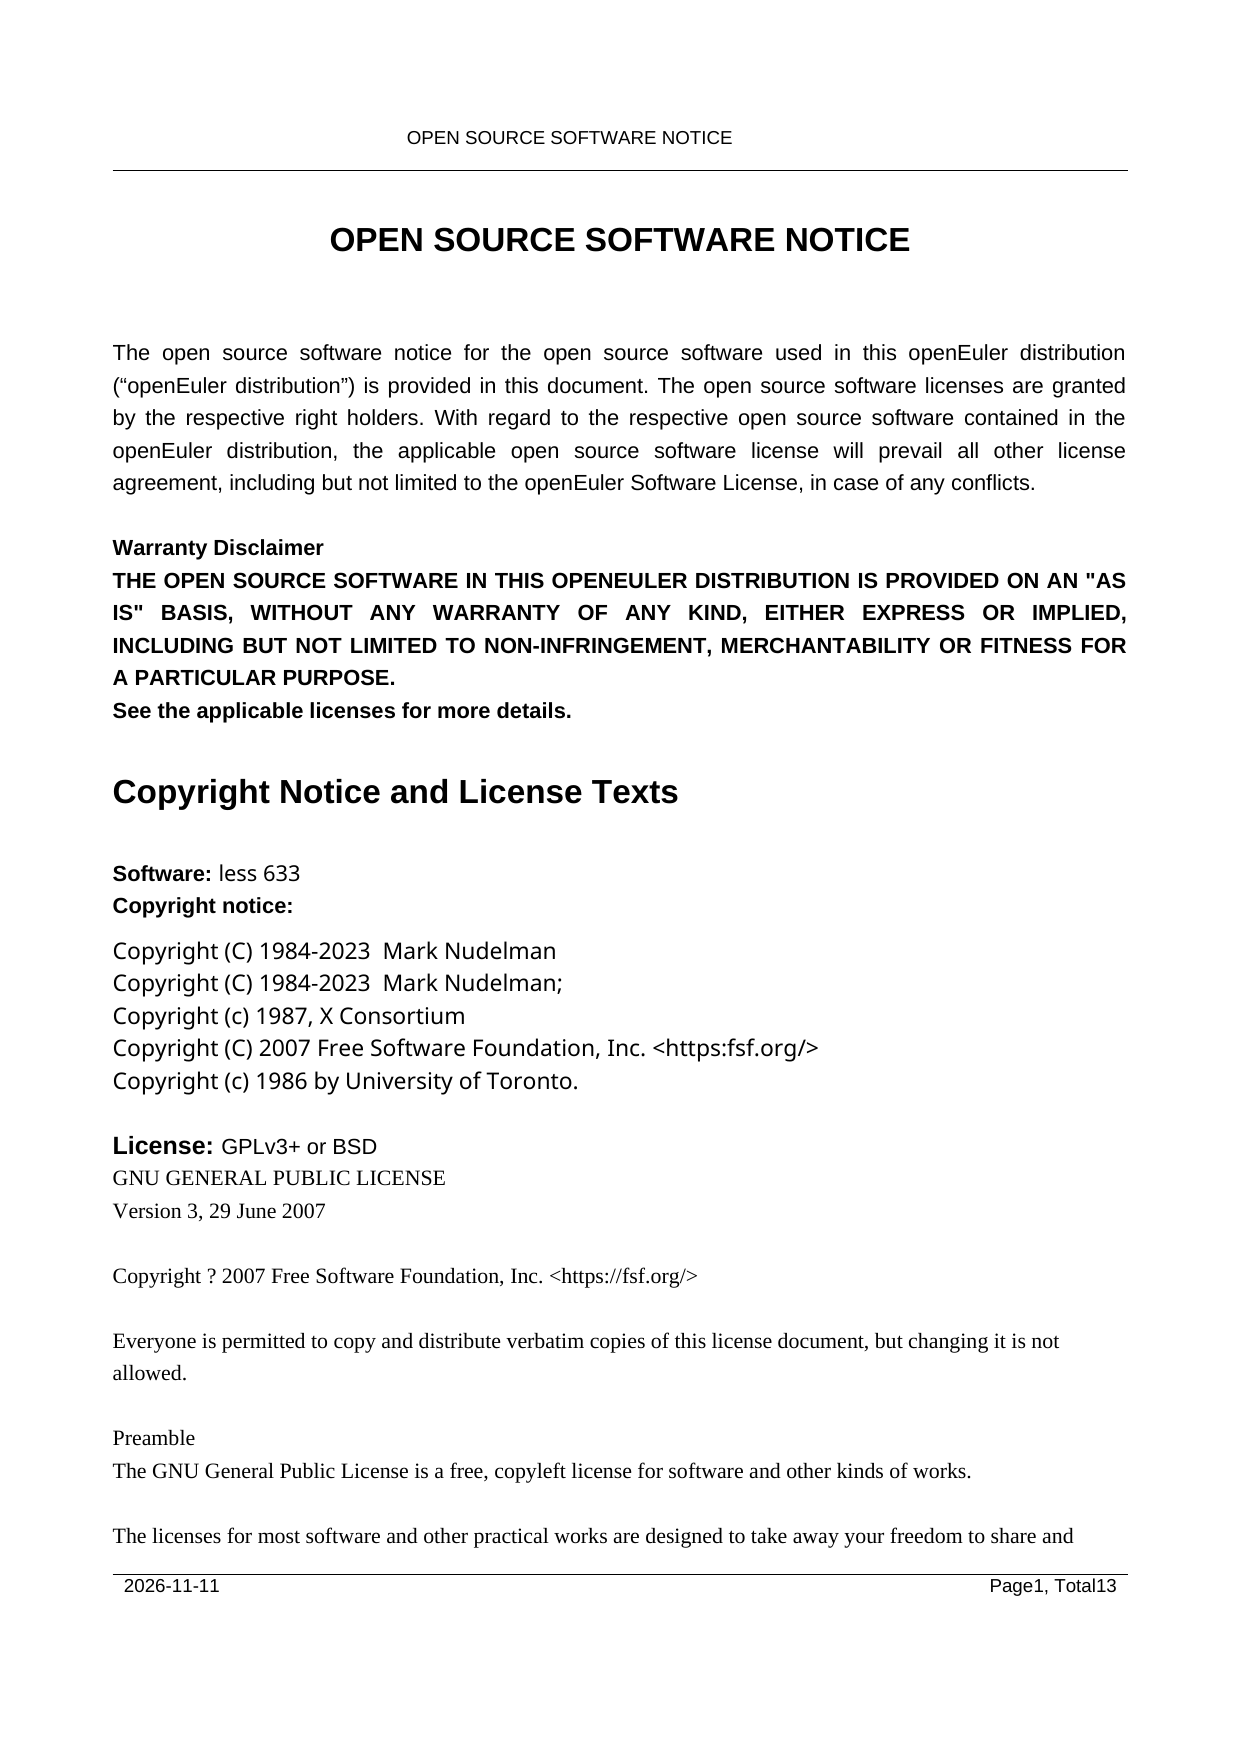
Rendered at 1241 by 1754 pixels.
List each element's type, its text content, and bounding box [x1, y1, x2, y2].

text Copyright Notice and License Texts [112, 759, 1128, 824]
text THE OPEN SOURCE SOFTWARE IN THIS OPENEULER DISTRIBUTION IS PROVIDED ON AN "AS IS" BASIS, WITHOUT ANY WARRANTY OF ANY KIND, EITHER EXPRESS OR IMPLIED, INCLUDING BUT NOT LIMITED TO NON-INFRINGEMENT, MERCHANTABILITY OR FITNESS FOR A PARTICULAR PURPOSE. See the applicable licenses for more details. [112, 564, 1128, 726]
text OPEN SOURCE SOFTWARE NOTICE [112, 206, 1128, 271]
title Software: less 633 [112, 856, 1128, 889]
text The open source software notice for the open source software used in this openEuler distribution (“openEuler distribution”) is provided in this document. The open source software licenses are granted by the respective right holders. With regard to the respective open source software contained in the openEuler distribution, the applicable open source software license will prevail all other license agreement, including but not limited to the openEuler Software License, in case of any conflicts. [112, 336, 1128, 499]
text Warranty Disclaimer [112, 531, 1128, 564]
text Copyright (C) 1984-2023 Mark Nudelman Copyright (C) 1984-2023 Mark Nudelman; Copyright (c) 1987, X Consortium Copyright (C) 2007 Free Software Foundation, Inc. <https:fsf.org/> Copyright (c) 1986 by University of Toronto. [112, 934, 1128, 1129]
text License: GPLv3+ or BSD [112, 1129, 1128, 1161]
text Copyright notice: [112, 889, 1128, 921]
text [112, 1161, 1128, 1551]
